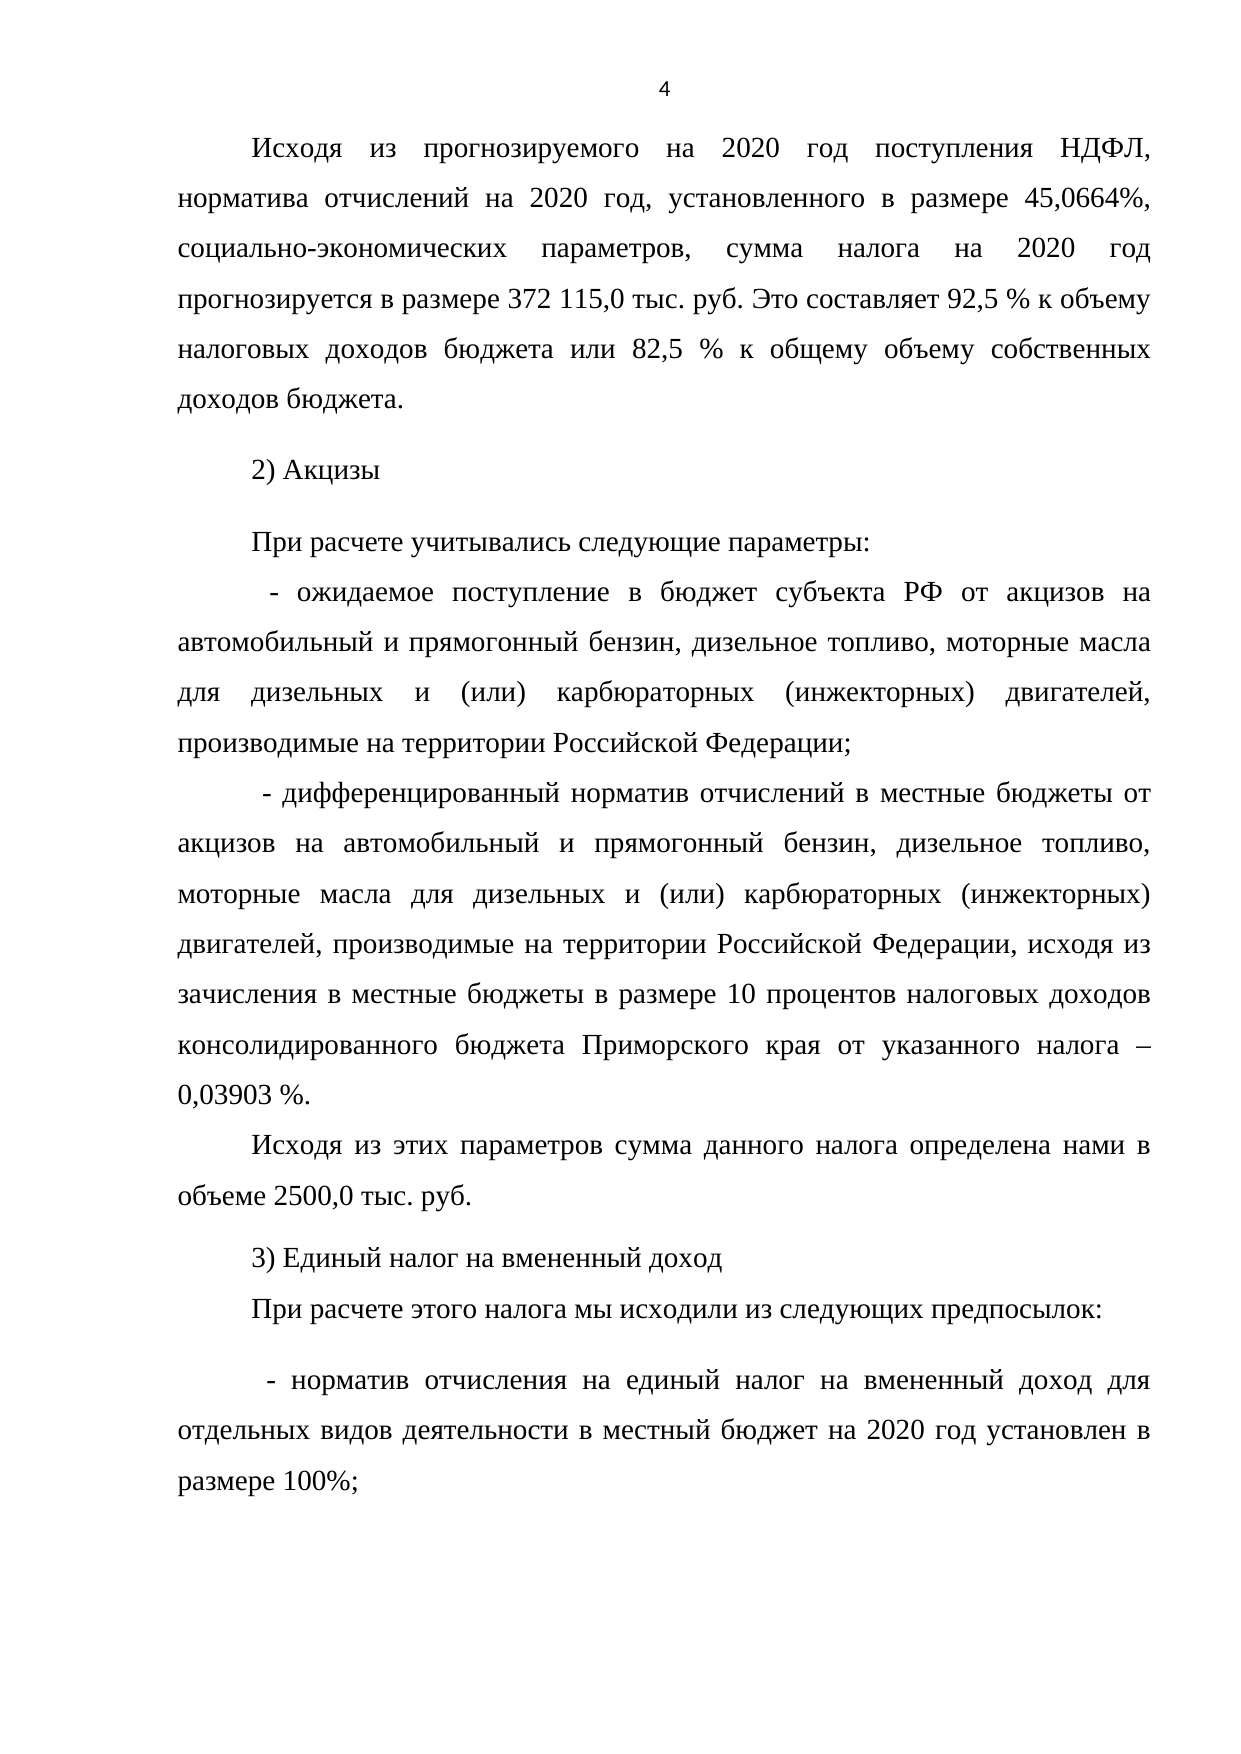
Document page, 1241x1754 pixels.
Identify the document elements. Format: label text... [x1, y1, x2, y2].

text - ожидаемое поступление в бюджет субъекта РФ от акцизов на автомобильный и прямогонный бензин, дизельное топливо, моторные масла для дизельных и (или) карбюраторных (инжекторных) двигателей, производимые на территории Российской Федерации; [177, 574, 1152, 758]
text Исходя из этих параметров сумма данного налога определена нами в объеме 2500,0 тыс. руб. [177, 1127, 1152, 1211]
text При расчете учитывались следующие параметры: [177, 524, 1152, 557]
text 3) Единый налог на вмененный доход [177, 1241, 1152, 1274]
text Исходя из прогнозируемого на 2020 год поступления НДФЛ, норматива отчислений на 2020 год, установленного в размере 45,0664%, социально-экономических параметров, сумма налога на 2020 год прогнозируется в размере 372 115,0 тыс. руб. Это составляет 92,5 % к объему налоговых доходов бюджета или 82,5 % к общему объему собственных доходов бюджета. [177, 130, 1152, 415]
text 2) Акцизы [177, 452, 1152, 486]
text - норматив отчисления на единый налог на вмененный доход для отдельных видов деятельности в местный бюджет на 2020 год установлен в размере 100%; [177, 1362, 1152, 1496]
text При расчете этого налога мы исходили из следующих предпосылок: [177, 1291, 1152, 1324]
text - дифференцированный норматив отчислений в местные бюджеты от акцизов на автомобильный и прямогонный бензин, дизельное топливо, моторные масла для дизельных и (или) карбюраторных (инжекторных) двигателей, производимые на территории Российской Федерации, исходя из зачисления в местные бюджеты в размере 10 процентов налоговых доходов консолидированного бюджета Приморского края от указанного налога – 0,03903 %. [177, 775, 1152, 1111]
